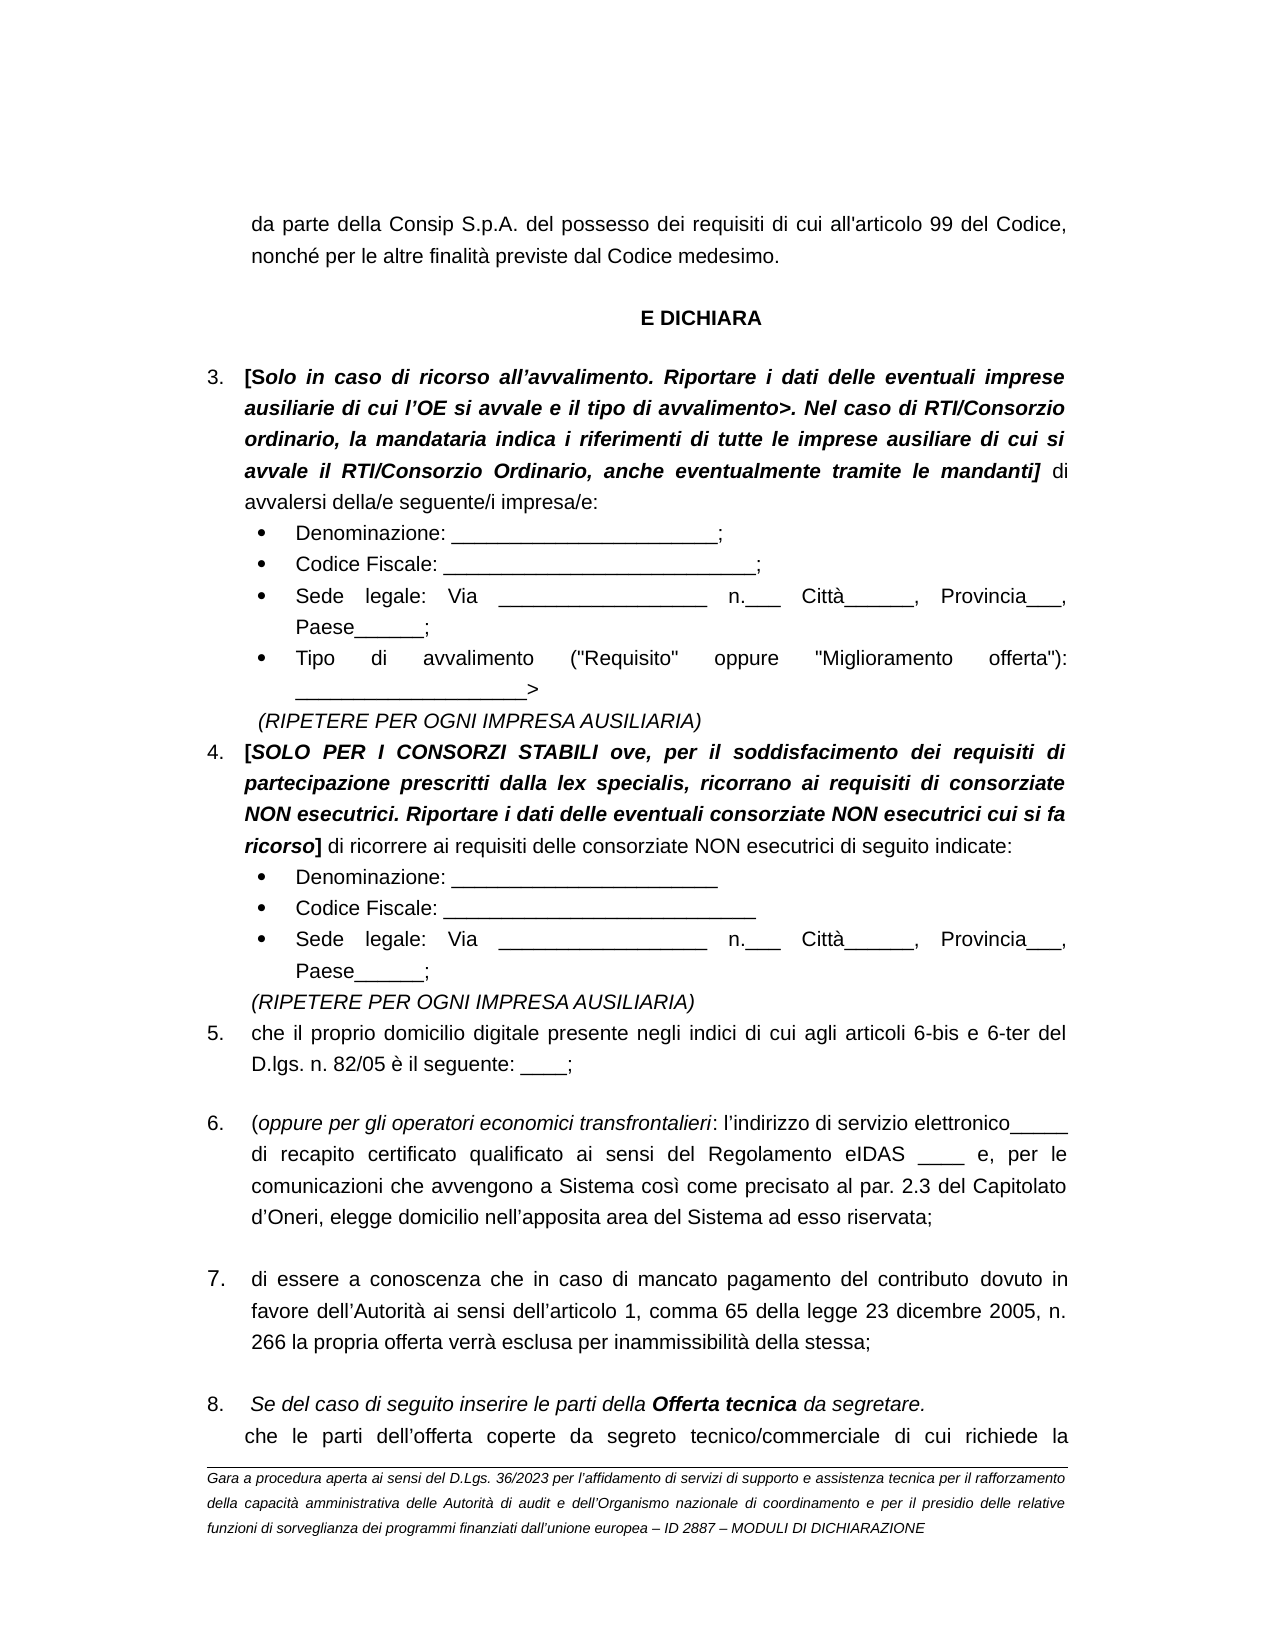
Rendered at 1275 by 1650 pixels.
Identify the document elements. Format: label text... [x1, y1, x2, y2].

list Codice Fiscale: ___________________________; [258, 547, 1068, 578]
list [SOLO PER I CONSORZI STABILI ove, per il soddisfacimento dei requisiti di partecipazione prescritti dalla lex specialis, ricorrano ai requisiti di consorziate NON esecutrici. Riportare i dati delle eventuali consorziate NON esecutrici cui si fa ricorso] di ricorrere ai requisiti delle consorziate NON esecutrici di seguito indicate: [207, 734, 1068, 859]
list che il proprio domicilio digitale presente negli indici di cui agli articoli 6-bis e 6-ter del D.lgs. n. 82/05 è il seguente: ____; [207, 1016, 1068, 1078]
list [207, 207, 1068, 269]
list di essere a conoscenza che in caso di mancato pagamento del contributo dovuto in favore dell’Autorità ai sensi dell’articolo 1, comma 65 della legge 23 dicembre 2005, n. 266 la propria offerta verrà esclusa per inammissibilità della stessa; [207, 1262, 1068, 1356]
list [244, 1418, 1068, 1449]
list Denominazione: _______________________ [258, 859, 1068, 891]
list Se del caso di seguito inserire le parti della Offerta tecnica da segretare. [207, 1387, 1068, 1418]
list Sede legale: Via __________________ n.___ Città______, Provincia___, Paese______; [258, 578, 1068, 641]
list Denominazione: _______________________; [258, 516, 1068, 547]
list (RIPETERE PER OGNI IMPRESA AUSILIARIA) [251, 984, 1068, 1016]
list E DICHIARA [334, 301, 1068, 332]
list Codice Fiscale: ___________________________ [258, 891, 1068, 922]
list Sede legale: Via __________________ n.___ Città______, Provincia___, Paese______; [258, 922, 1068, 984]
list Tipo di avvalimento ("Requisito" oppure "Miglioramento offerta"): ____________________> [258, 641, 1068, 703]
list (RIPETERE PER OGNI IMPRESA AUSILIARIA) [258, 703, 1068, 734]
list (oppure per gli operatori economici transfrontalieri: l’indirizzo di servizio elettronico_____ di recapito certificato qualificato ai sensi del Regolamento eIDAS ____ e, per le comunicazioni che avvengono a Sistema così come precisato al par. 2.3 del Capitolato d’Oneri, elegge domicilio nell’apposita area del Sistema ad esso riservata; [207, 1106, 1068, 1231]
list [Solo in caso di ricorso all’avvalimento. Riportare i dati delle eventuali imprese ausiliarie di cui l’OE si avvale e il tipo di avvalimento>. Nel caso di RTI/Consorzio ordinario, la mandataria indica i riferimenti di tutte le imprese ausiliare di cui si avvale il RTI/Consorzio Ordinario, anche eventualmente tramite le mandanti] di avvalersi della/e seguente/i impresa/e: [207, 359, 1068, 516]
